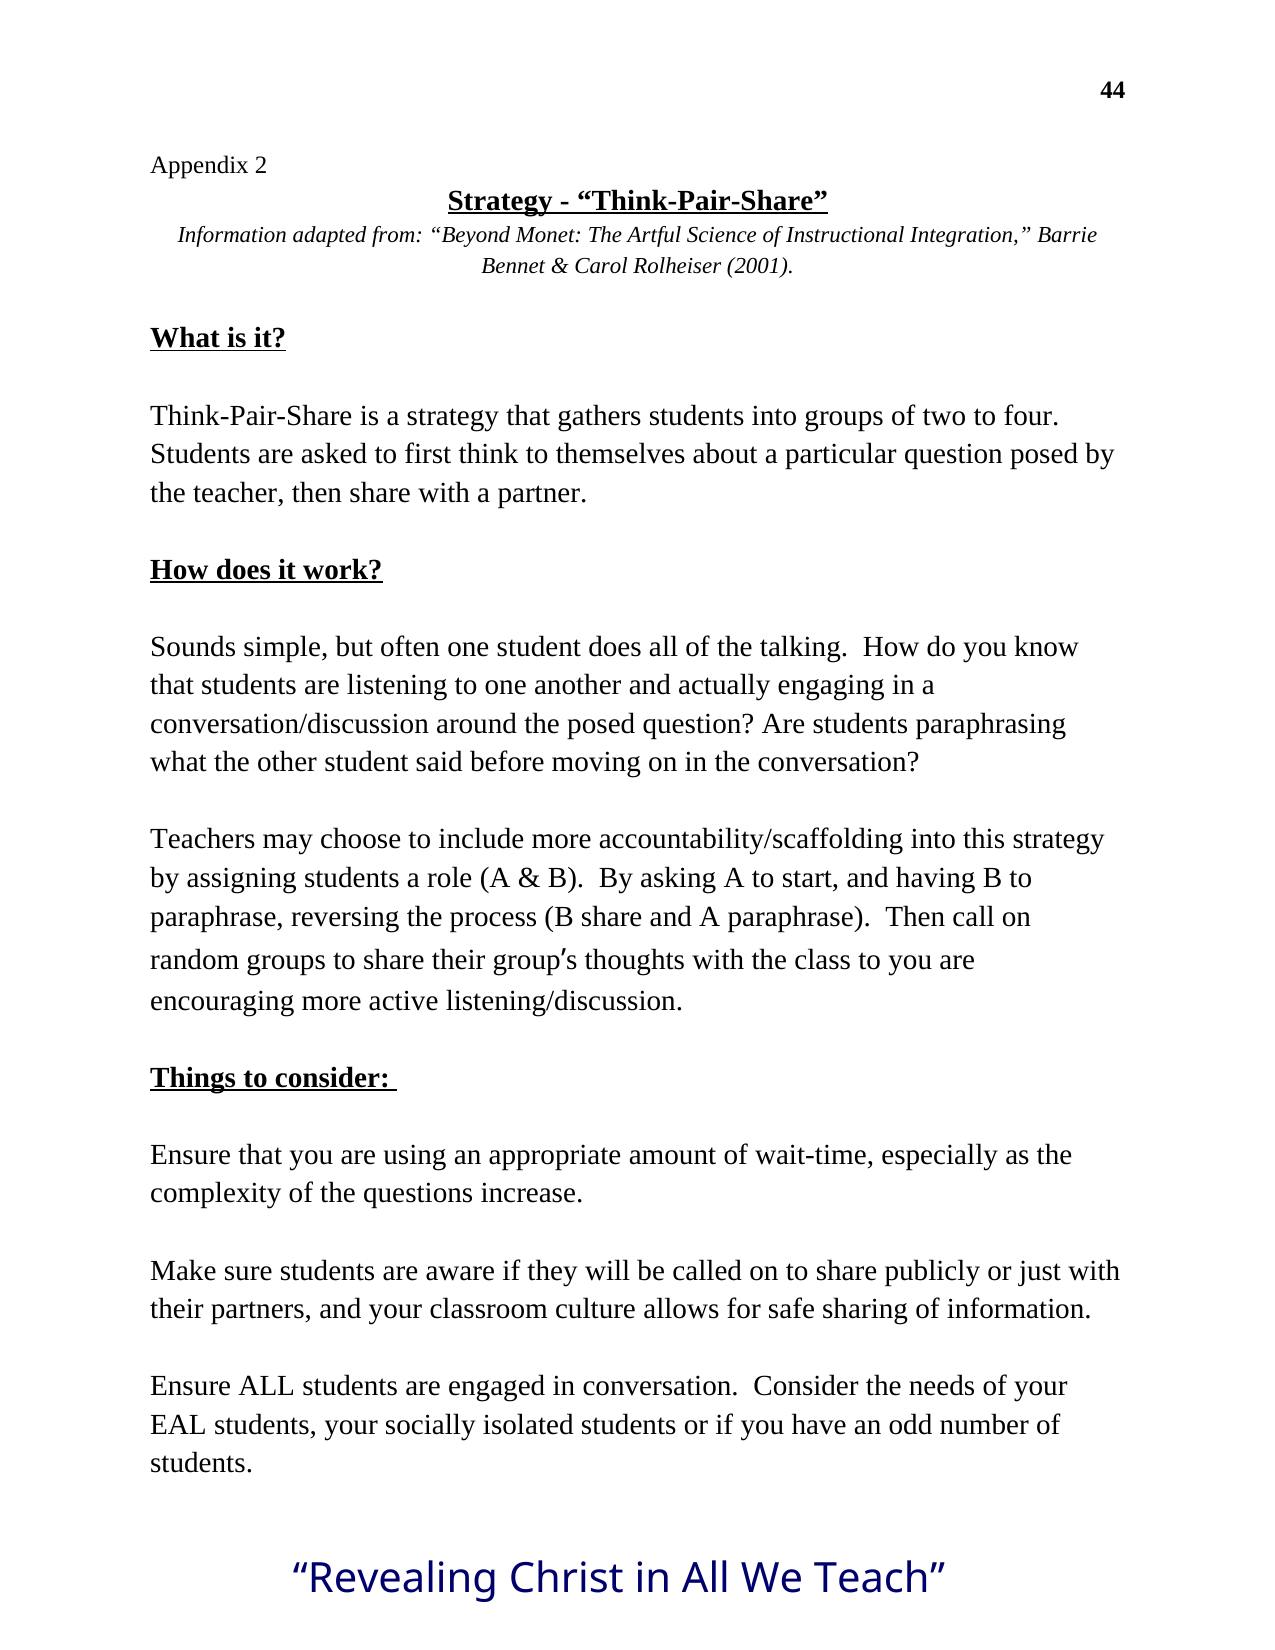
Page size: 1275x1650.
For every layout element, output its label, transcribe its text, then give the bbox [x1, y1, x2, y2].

text Sounds simple, but often one student does all of the talking. How do you know that students are listening to one another and actually engaging in a conversation/discussion around the posed question? Are students paraphrasing what the other student said before moving on in the conversation? [150, 629, 1125, 778]
text Ensure that you are using an appropriate amount of wait-time, especially as the complexity of the questions increase. [150, 1137, 1125, 1209]
text How does it work? [150, 552, 1125, 585]
text Think-Pair-Share is a strategy that gathers students into groups of two to four. Students are asked to first think to themselves about a particular question posed by the teacher, then share with a partner. [150, 398, 1125, 508]
text Things to consider: [150, 1060, 1125, 1093]
text What is it? [150, 321, 1125, 354]
text Appendix 2 [150, 150, 1125, 179]
text Make sure students are aware if they will be called on to share publicly or just with their partners, and your classroom culture allows for safe sharing of information. [150, 1253, 1125, 1325]
text Ensure ALL students are engaged in conversation. Consider the needs of your EAL students, your socially isolated students or if you have an odd number of students. [150, 1368, 1125, 1479]
text Information adapted from: “Beyond Monet: The Artful Science of Instructional Integration,” Barrie Bennet & Carol Rolheiser (2001). [150, 222, 1125, 278]
text Strategy - “Think-Pair-Share” [150, 183, 1125, 217]
text Teachers may choose to include more accountability/scaffolding into this strategy by assigning students a role (A & B). By asking A to start, and having B to paraphrase, reversing the process (B share and A paraphrase). Then call on random groups to share their group’s thoughts with the class to you are encouraging more active listening/discussion. [150, 822, 1125, 1016]
